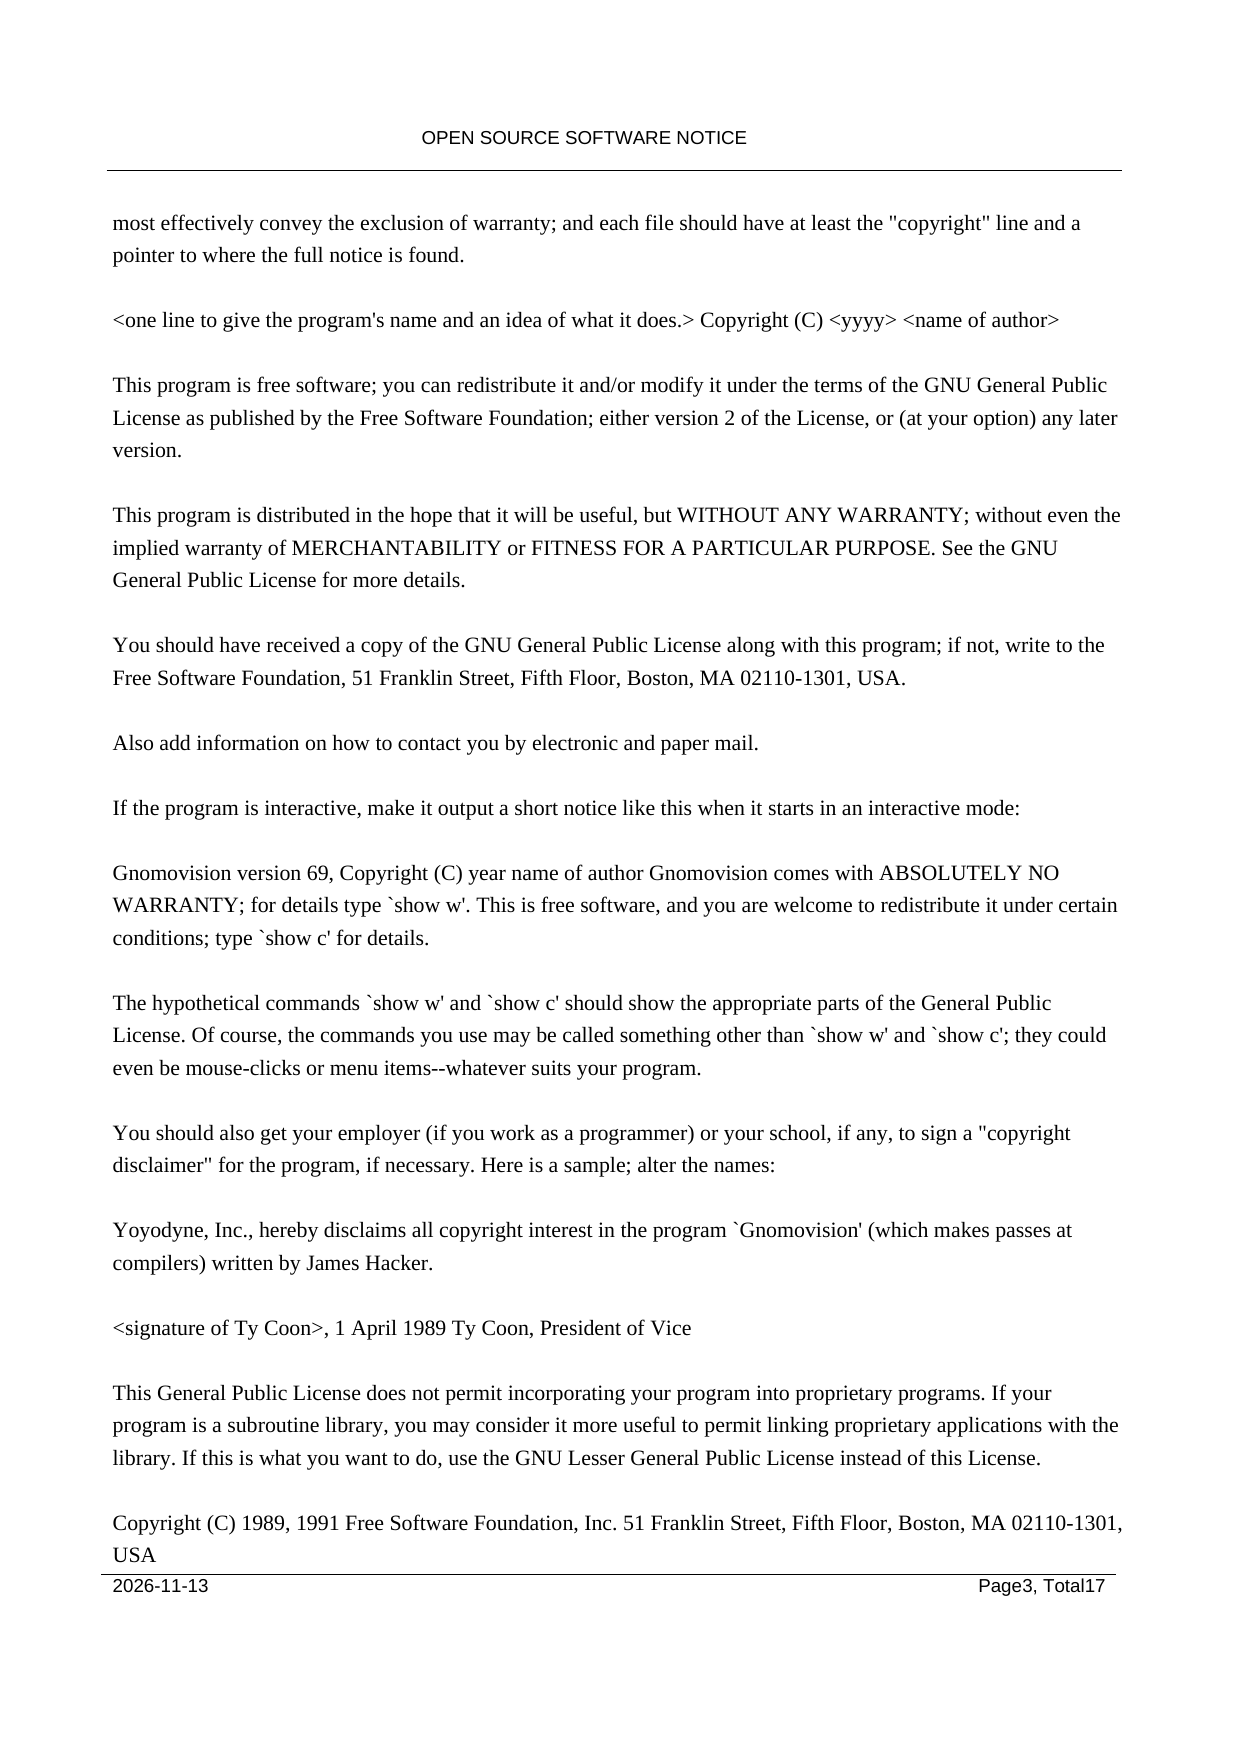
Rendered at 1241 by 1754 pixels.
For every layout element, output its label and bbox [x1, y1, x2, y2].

text [112, 206, 1128, 1571]
